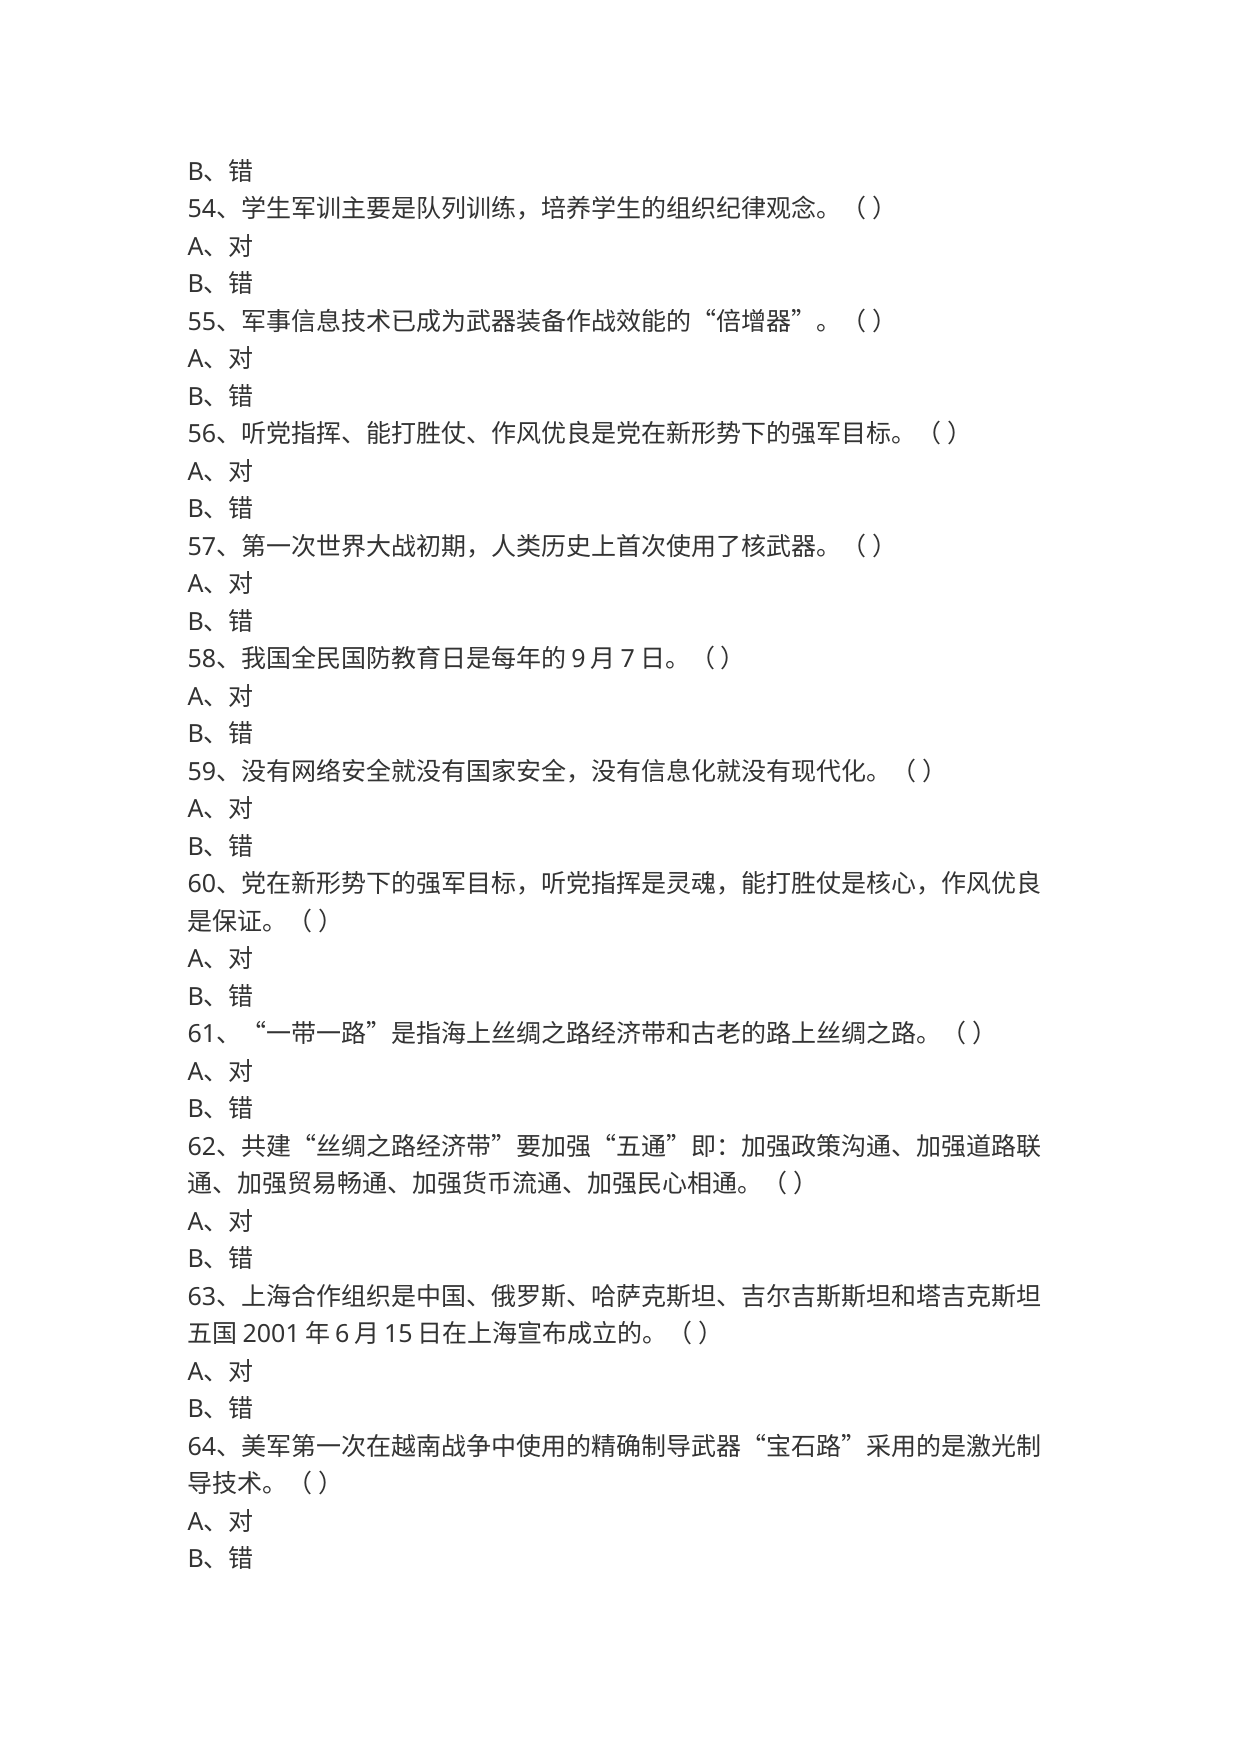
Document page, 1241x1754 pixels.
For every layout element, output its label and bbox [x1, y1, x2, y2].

text [187, 150, 1053, 1575]
